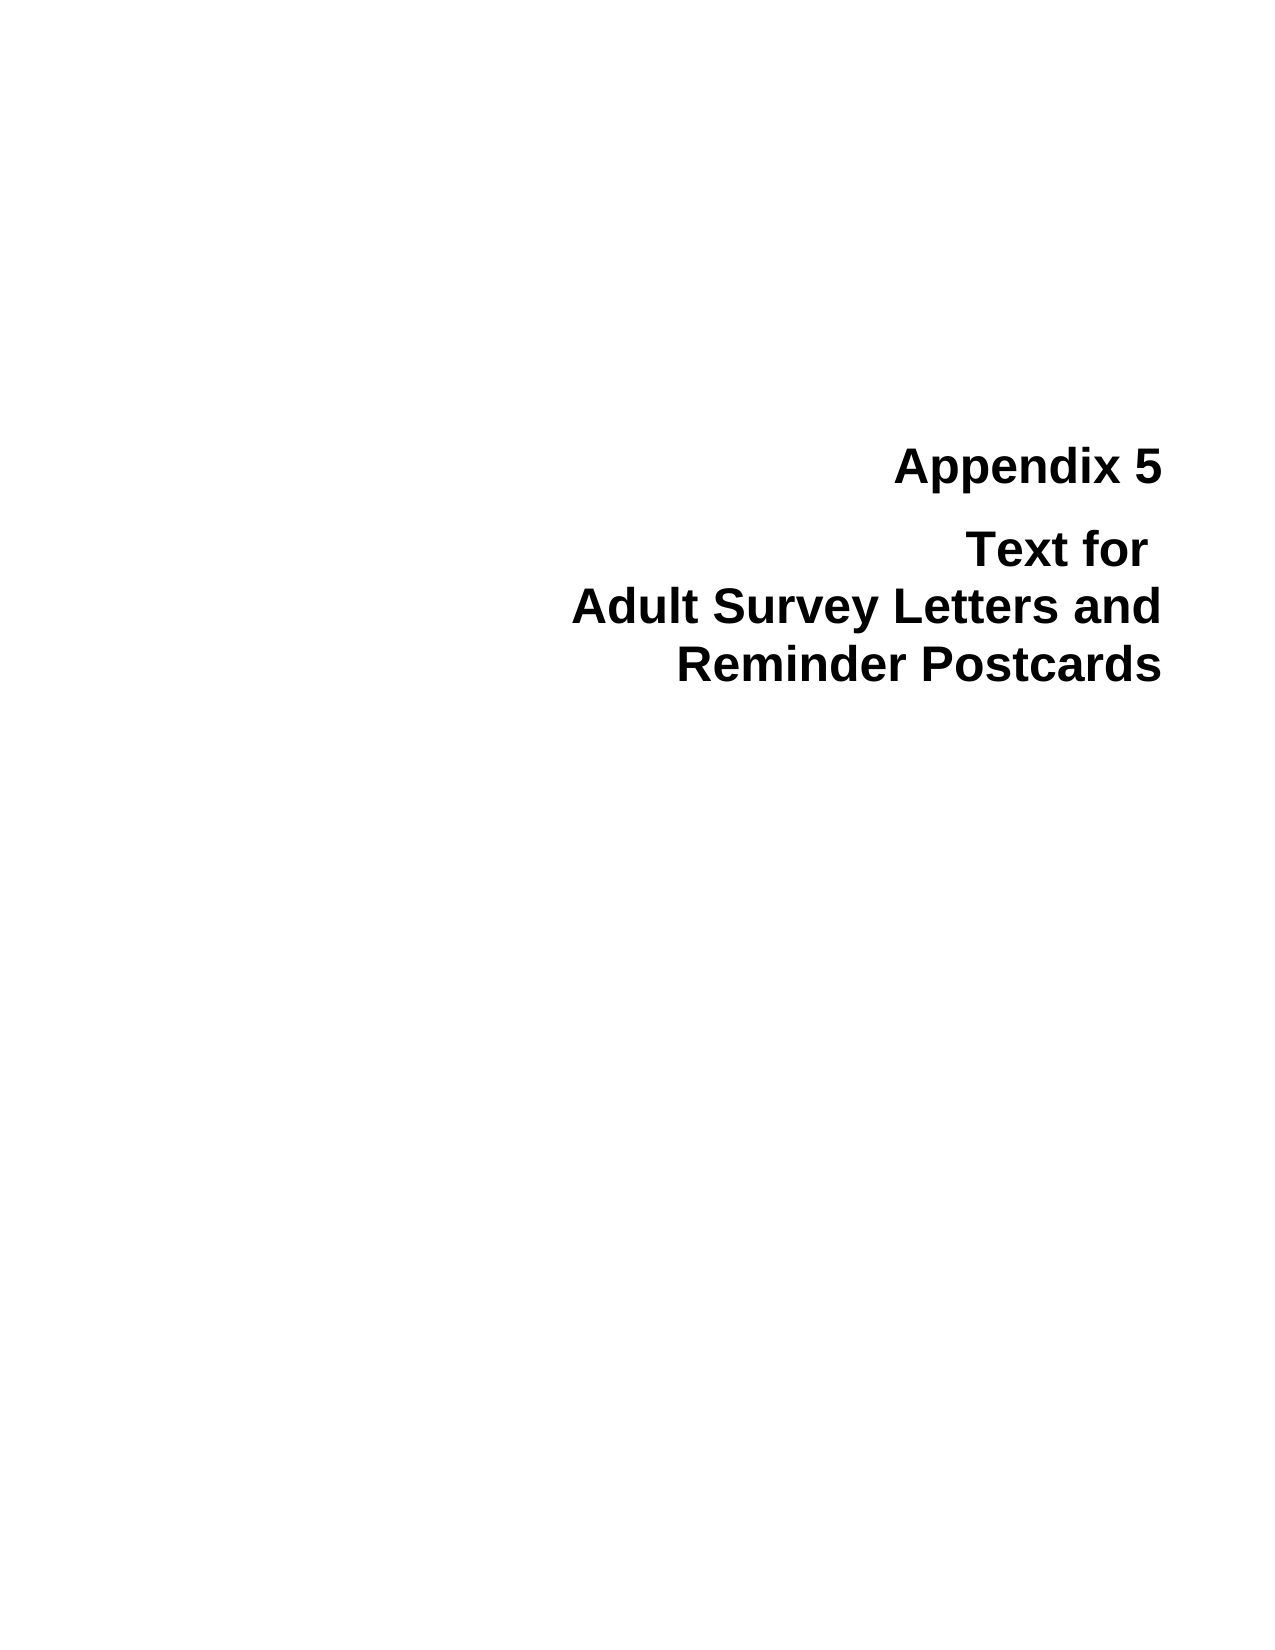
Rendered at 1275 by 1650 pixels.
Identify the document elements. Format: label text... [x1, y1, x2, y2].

text Appendix 5 [150, 436, 1162, 494]
text Text for Adult Survey Letters and [150, 519, 1162, 634]
text Reminder Postcards [150, 634, 1162, 691]
